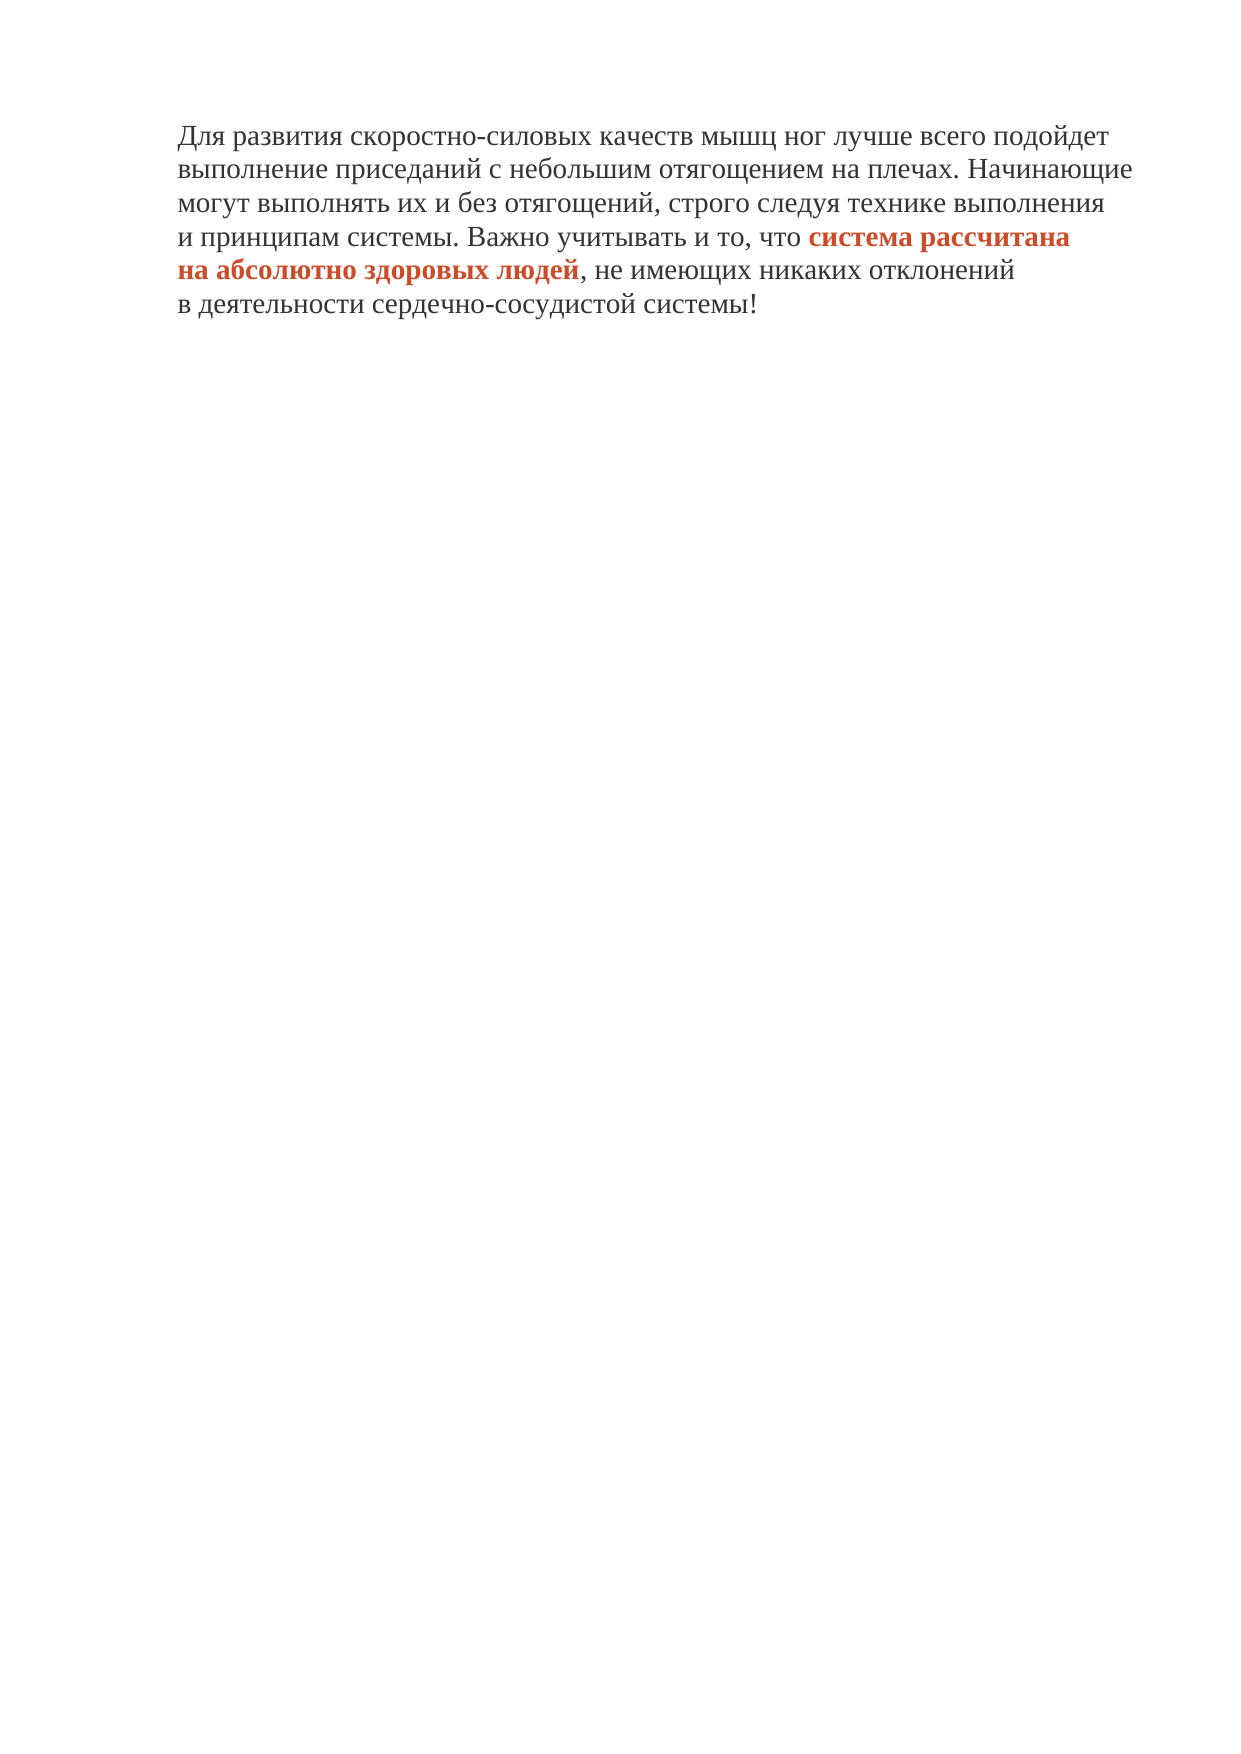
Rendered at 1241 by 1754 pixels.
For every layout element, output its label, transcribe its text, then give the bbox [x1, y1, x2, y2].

text Для развития скоростно-силовых качеств мышц ног лучше всего подойдет выполнение приседаний с небольшим отягощением на плечах. Начинающие могут выполнять их и без отягощений, строго следуя технике выполнения и принципам системы. Важно учитывать и то, что система рассчитана на абсолютно здоровых людей, не имеющих никаких отклонений в деятельности сердечно-сосудистой системы! [177, 118, 1152, 319]
